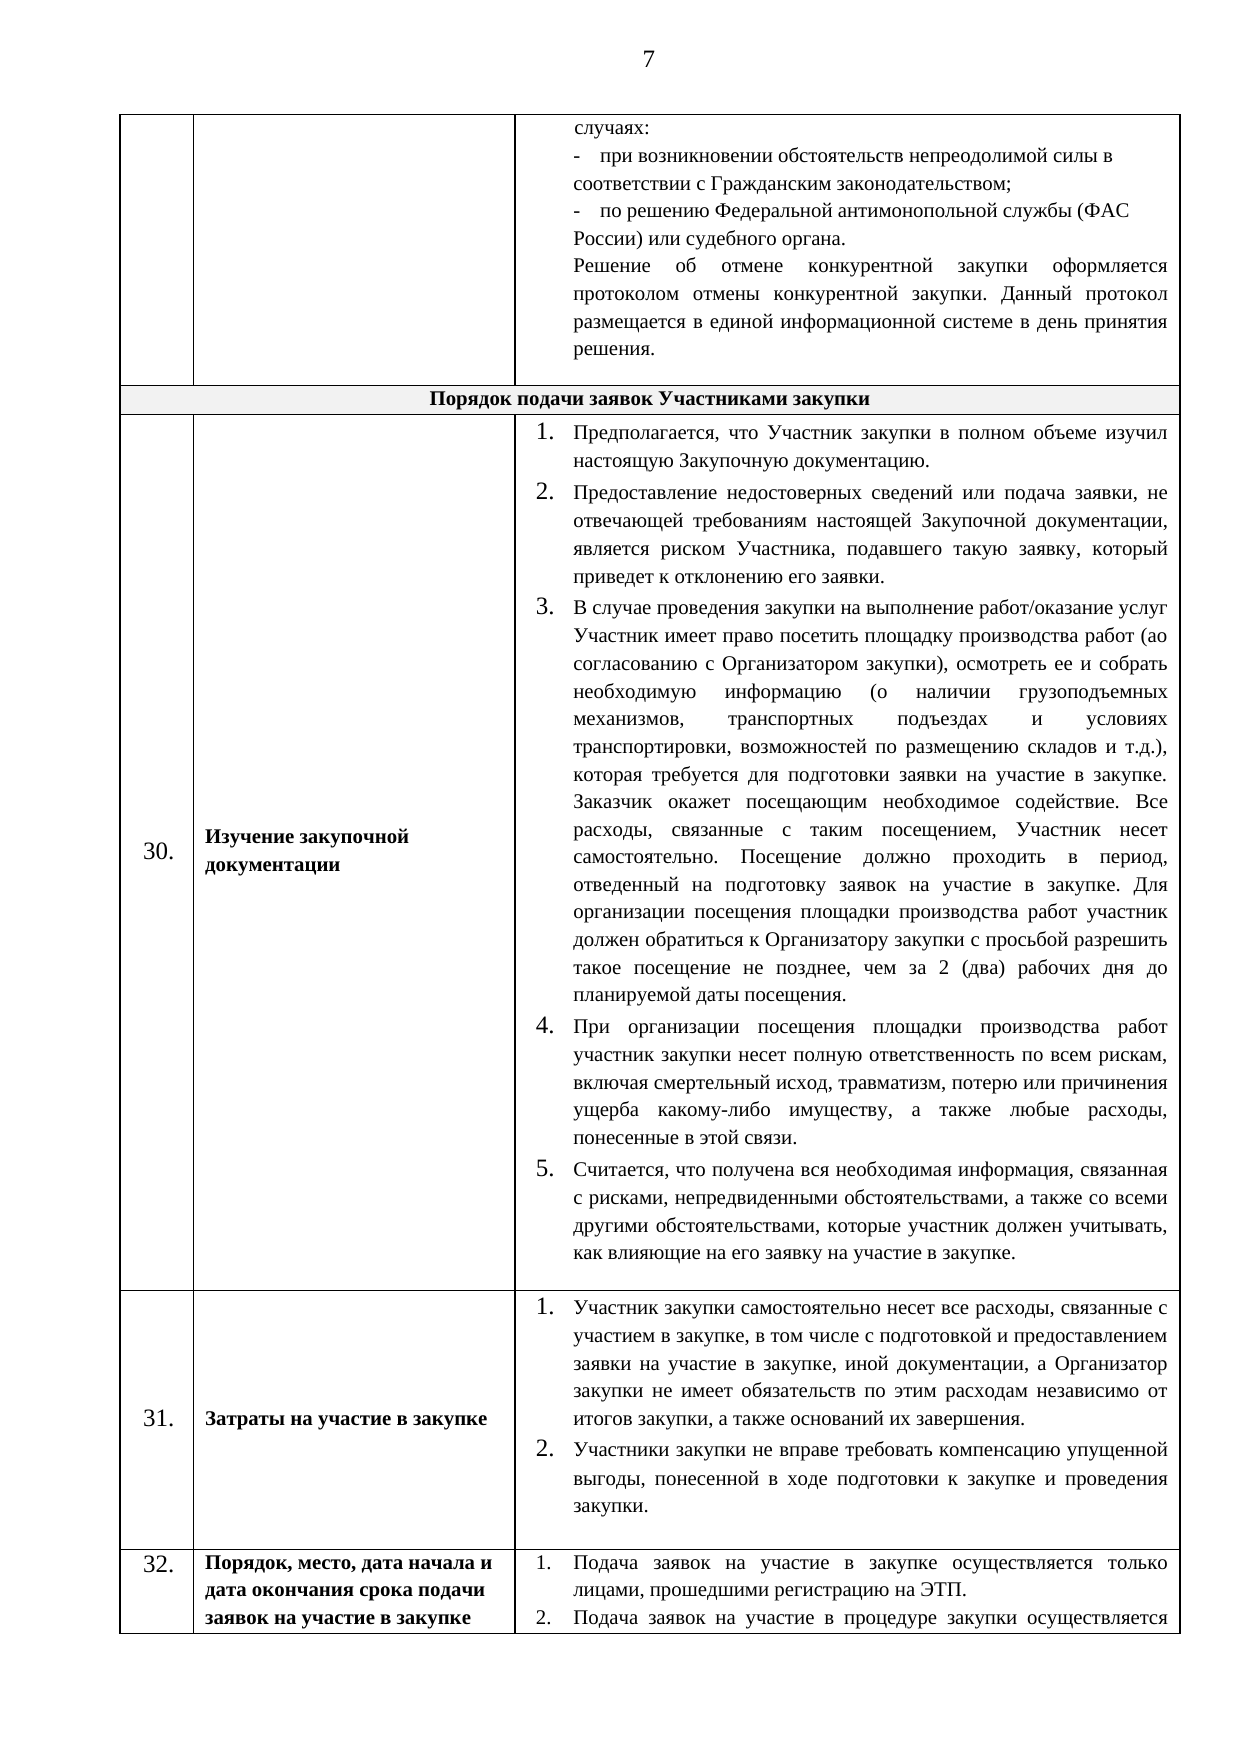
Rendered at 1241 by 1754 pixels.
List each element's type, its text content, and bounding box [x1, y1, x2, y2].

table_cell Изучение закупочной документации [194, 415, 514, 1290]
table_cell [121, 1291, 193, 1548]
table_cell [121, 1550, 193, 1633]
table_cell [194, 1550, 514, 1633]
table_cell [516, 115, 1179, 385]
table_cell Порядок подачи заявок Участниками закупки [121, 386, 1179, 414]
table_cell Участник закупки самостоятельно несет все расходы, связанные с участием в закупке, в том числе с подготовкой и предоставлением заявки на участие в закупке, иной документации, а Организатор закупки не имеет обязательств по этим расходам независимо от итогов закупки, а также оснований их завершения. Участники закупки не вправе требовать компенсацию упущенной выгоды, понесенной в ходе подготовки к закупке и проведения закупки. [516, 1291, 1179, 1548]
table_cell Предполагается, что Участник закупки в полном объеме изучил настоящую Закупочную документацию. Предоставление недостоверных сведений или подача заявки, не отвечающей требованиям настоящей Закупочной документации, является риском Участника, подавшего такую заявку, который приведет к отклонению его заявки. В случае проведения закупки на выполнение работ/оказание услуг Участник имеет право посетить площадку производства работ (ао согласованию с Организатором закупки), осмотреть ее и собрать необходимую информацию (о наличии грузоподъемных механизмов, транспортных подъездах и условиях транспортировки, возможностей по размещению складов и т.д.), которая требуется для подготовки заявки на участие в закупке. Заказчик окажет посещающим необходимое содействие. Все расходы, связанные с таким посещением, Участник несет самостоятельно. Посещение должно проходить в период, отведенный на подготовку заявок на участие в закупке. Для организации посещения площадки производства работ участник должен обратиться к Организатору закупки с просьбой разрешить такое посещение не позднее, чем за 2 (два) рабочих дня до планируемой даты посещения. При организации посещения площадки производства работ участник закупки несет полную ответственность по всем рискам, включая смертельный исход, травматизм, потерю или причинения ущерба какому-либо имуществу, а также любые расходы, понесенные в этой связи. Считается, что получена вся необходимая информация, связанная с рисками, непредвиденными обстоятельствами, а также со всеми другими обстоятельствами, которые участник должен учитывать, как влияющие на его заявку на участие в закупке. [516, 415, 1179, 1290]
table_cell Затраты на участие в закупке [194, 1291, 514, 1548]
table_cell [516, 1550, 1179, 1633]
table_cell [121, 115, 193, 385]
table_cell [121, 415, 193, 1290]
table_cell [194, 115, 514, 385]
